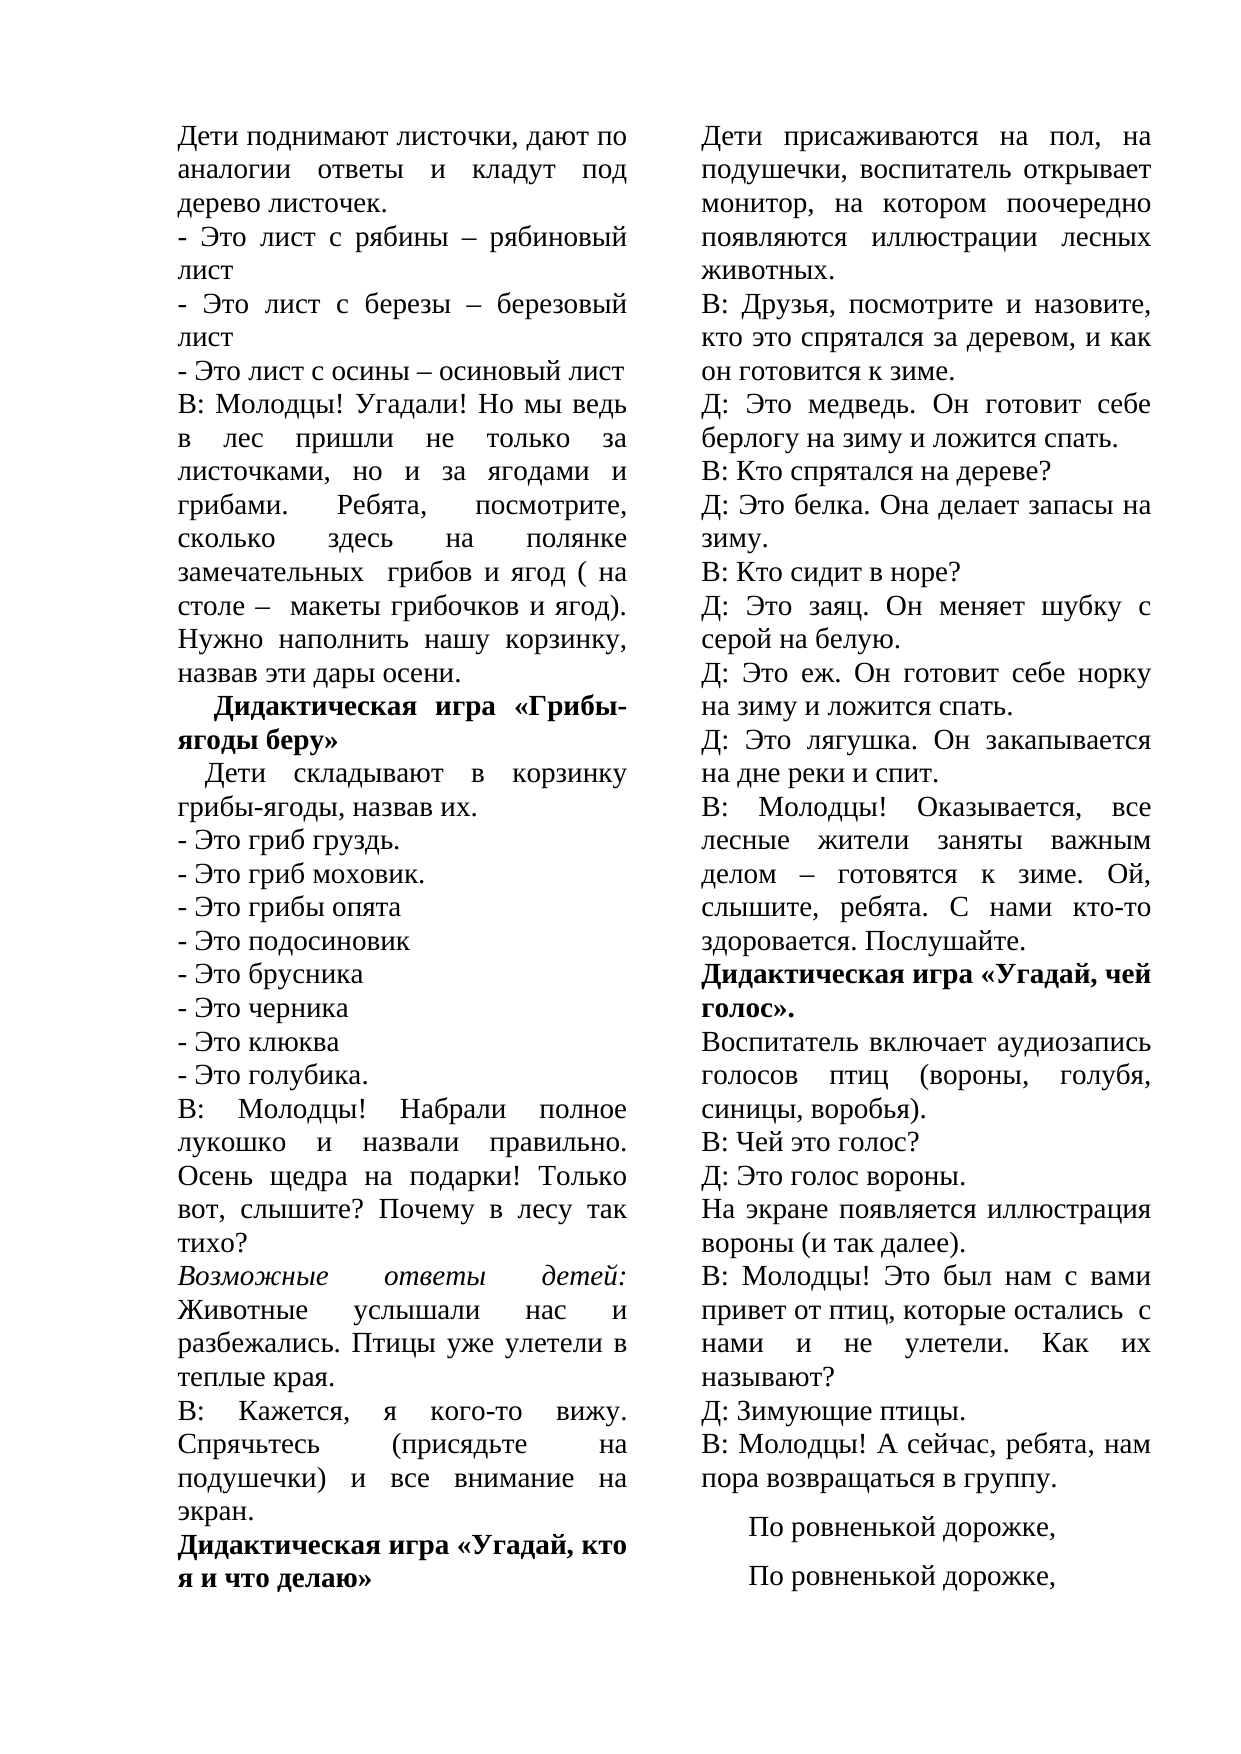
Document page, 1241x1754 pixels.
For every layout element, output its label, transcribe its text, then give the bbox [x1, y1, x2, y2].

text - Это лист с осины – осиновый лист [177, 353, 627, 386]
text - Это гриб груздь. [177, 822, 627, 856]
text Д: Это лягушка. Он закапывается на дне реки и спит. [701, 722, 1152, 789]
text Д: Это еж. Он готовит себе норку на зиму и ложится спать. [701, 655, 1152, 722]
text Дети присаживаются на пол, на подушечки, воспитатель открывает монитор, на котором поочередно появляются иллюстрации лесных животных. [701, 118, 1152, 286]
text Д: Это голос вороны. [701, 1158, 1152, 1191]
text В: Кажется, я кого-то вижу. Спрячьтесь (присядьте на подушечки) и все внимание на экран. [177, 1393, 627, 1527]
text Д: Это белка. Она делает запасы на зиму. [701, 487, 1152, 554]
text Д: Зимующие птицы. [701, 1393, 1152, 1426]
text В: Молодцы! Это был нам с вами привет от птиц, которые остались с нами и не улетели. Как их называют? [701, 1258, 1152, 1393]
text В: Кто спрятался на дереве? [701, 453, 1152, 487]
text - Это черника [177, 990, 627, 1024]
text В: Молодцы! Угадали! Но мы ведь в лес пришли не только за листочками, но и за ягодами и грибами. Ребята, посмотрите, сколько здесь на полянке замечательных грибов и ягод ( на столе – макеты грибочков и ягод). Нужно наполнить нашу корзинку, назвав эти дары осени. [177, 386, 627, 688]
text - Это гриб моховик. [177, 856, 627, 889]
text По ровненькой дорожке, [748, 1558, 1152, 1592]
text Возможные ответы детей: Животные услышали нас и разбежались. Птицы уже улетели в теплые края. [177, 1258, 627, 1393]
text В: Чей это голос? [701, 1124, 1152, 1158]
text Дети складывают в корзинку грибы-ягоды, назвав их. [177, 755, 627, 822]
text - Это брусника [177, 957, 627, 990]
text В: Друзья, посмотрите и назовите, кто это спрятался за деревом, и как он готовится к зиме. [701, 286, 1152, 386]
text - Это лист с рябины – рябиновый лист [177, 219, 627, 286]
text - Это подосиновик [177, 923, 627, 957]
text Д: Это медведь. Он готовит себе берлогу на зиму и ложится спать. [701, 386, 1152, 453]
text Д: Это заяц. Он меняет шубку с серой на белую. [701, 588, 1152, 655]
text На экране появляется иллюстрация вороны (и так далее). [701, 1191, 1152, 1258]
text В: Молодцы! А сейчас, ребята, нам пора возвращаться в группу. [701, 1426, 1152, 1493]
text - Это лист с березы – березовый лист [177, 286, 627, 353]
text Дети поднимают листочки, дают по аналогии ответы и кладут под дерево листочек. [177, 118, 627, 219]
text В: Молодцы! Набрали полное лукошко и назвали правильно. Осень щедра на подарки! Только вот, слышите? Почему в лесу так тихо? [177, 1091, 627, 1258]
text Дидактическая игра «Угадай, кто я и что делаю» [177, 1527, 627, 1594]
text - Это голубика. [177, 1057, 627, 1091]
text - Это грибы опята [177, 889, 627, 923]
text В: Кто сидит в норе? [701, 554, 1152, 588]
text - Это клюква [177, 1024, 627, 1057]
text Дидактическая игра «Грибы-ягоды беру» [177, 688, 627, 755]
text Воспитатель включает аудиозапись голосов птиц (вороны, голубя, синицы, воробья). [701, 1024, 1152, 1124]
text По ровненькой дорожке, [748, 1509, 1152, 1542]
text В: Молодцы! Оказывается, все лесные жители заняты важным делом – готовятся к зиме. Ой, слышите, ребята. С нами кто-то здоровается. Послушайте. [701, 789, 1152, 957]
text Дидактическая игра «Угадай, чей голос». [701, 957, 1152, 1024]
